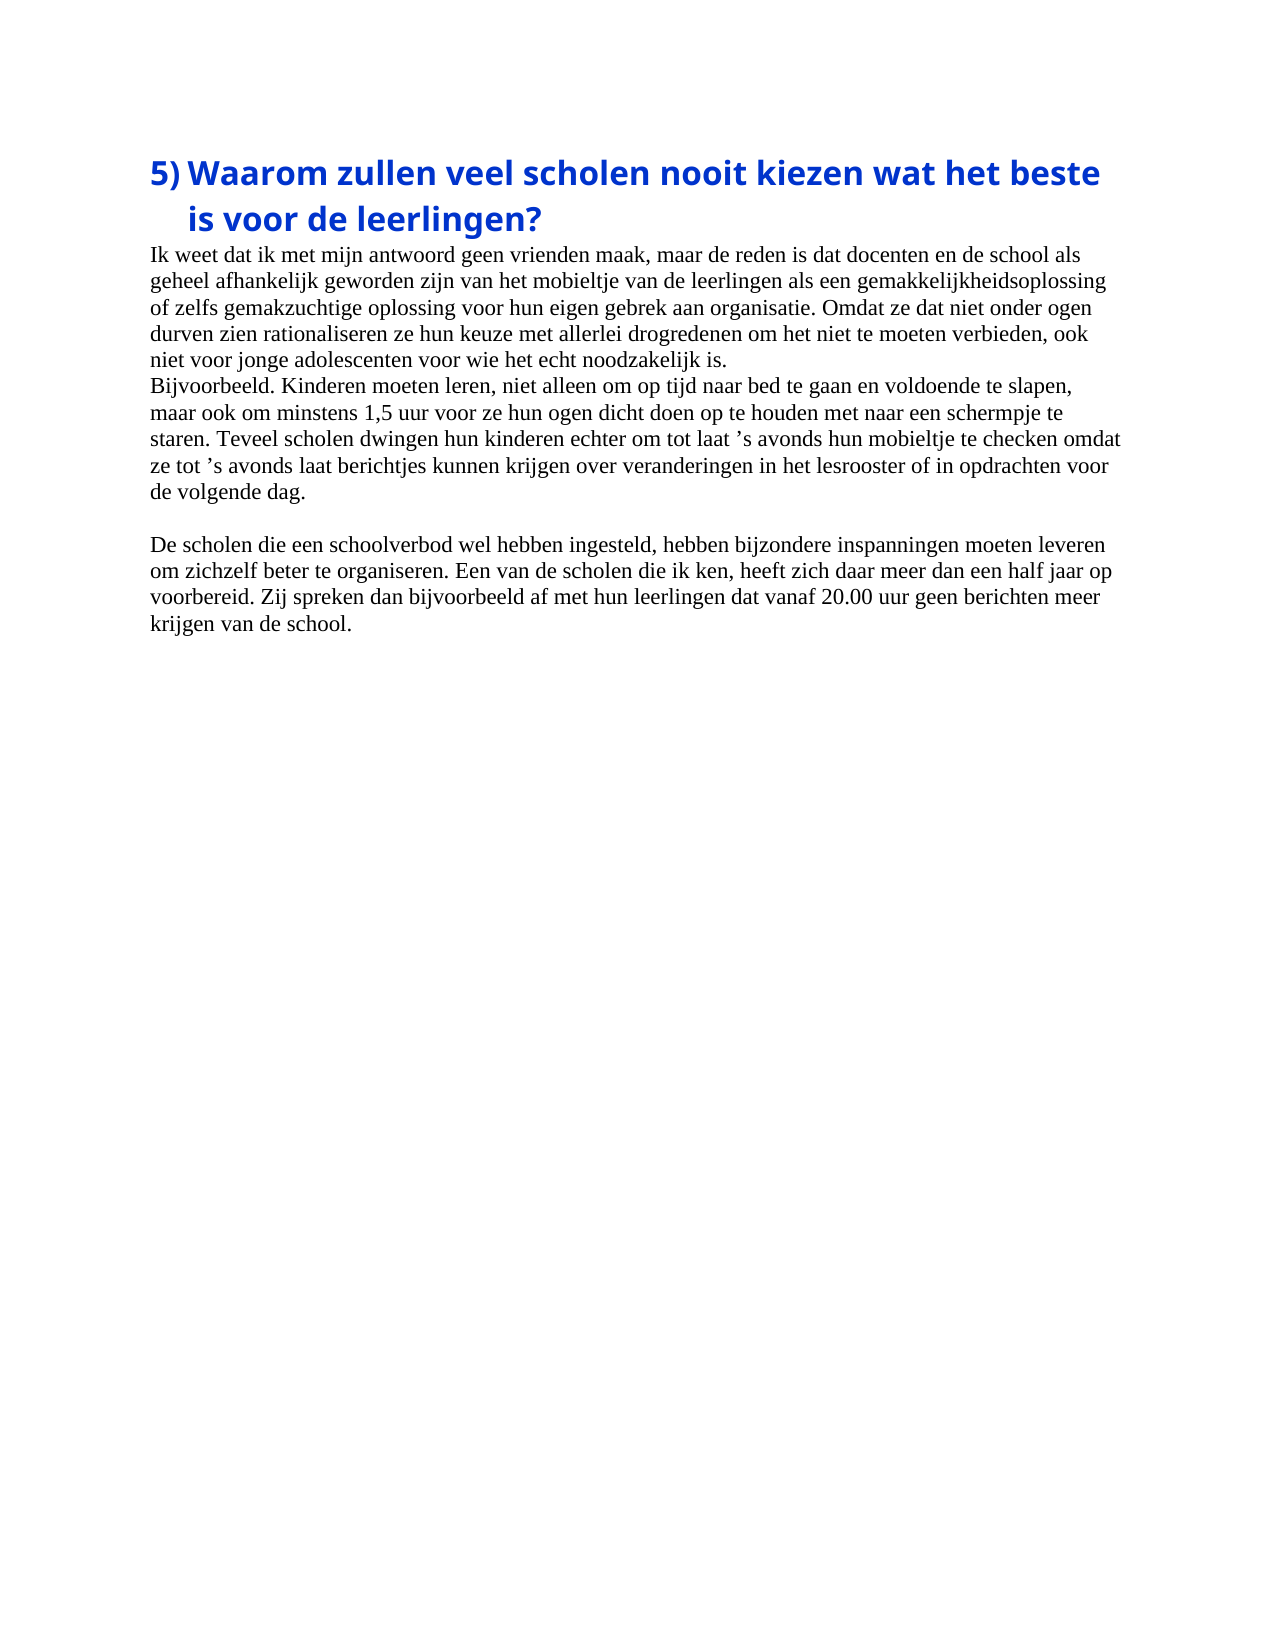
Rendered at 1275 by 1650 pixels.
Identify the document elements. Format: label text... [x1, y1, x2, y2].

text Bijvoorbeeld. Kinderen moeten leren, niet alleen om op tijd naar bed te gaan en voldoende te slapen, maar ook om minstens 1,5 uur voor ze hun ogen dicht doen op te houden met naar een schermpje te staren. Teveel scholen dwingen hun kinderen echter om tot laat ’s avonds hun mobieltje te checken omdat ze tot ’s avonds laat berichtjes kunnen krijgen over veranderingen in het lesrooster of in opdrachten voor de volgende dag. [150, 373, 1125, 504]
subtitle Waarom zullen veel scholen nooit kiezen wat het beste is voor de leerlingen? [150, 150, 1125, 241]
text Ik weet dat ik met mijn antwoord geen vrienden maak, maar de reden is dat docenten en de school als geheel afhankelijk geworden zijn van het mobieltje van de leerlingen als een gemakkelijkheidsoplossing of zelfs gemakzuchtige oplossing voor hun eigen gebrek aan organisatie. Omdat ze dat niet onder ogen durven zien rationaliseren ze hun keuze met allerlei drogredenen om het niet te moeten verbieden, ook niet voor jonge adolescenten voor wie het echt noodzakelijk is. [150, 241, 1125, 373]
text De scholen die een schoolverbod wel hebben ingesteld, hebben bijzondere inspanningen moeten leveren om zichzelf beter te organiseren. Een van de scholen die ik ken, heeft zich daar meer dan een half jaar op voorbereid. Zij spreken dan bijvoorbeeld af met hun leerlingen dat vanaf 20.00 uur geen berichten meer krijgen van de school. [150, 531, 1125, 636]
